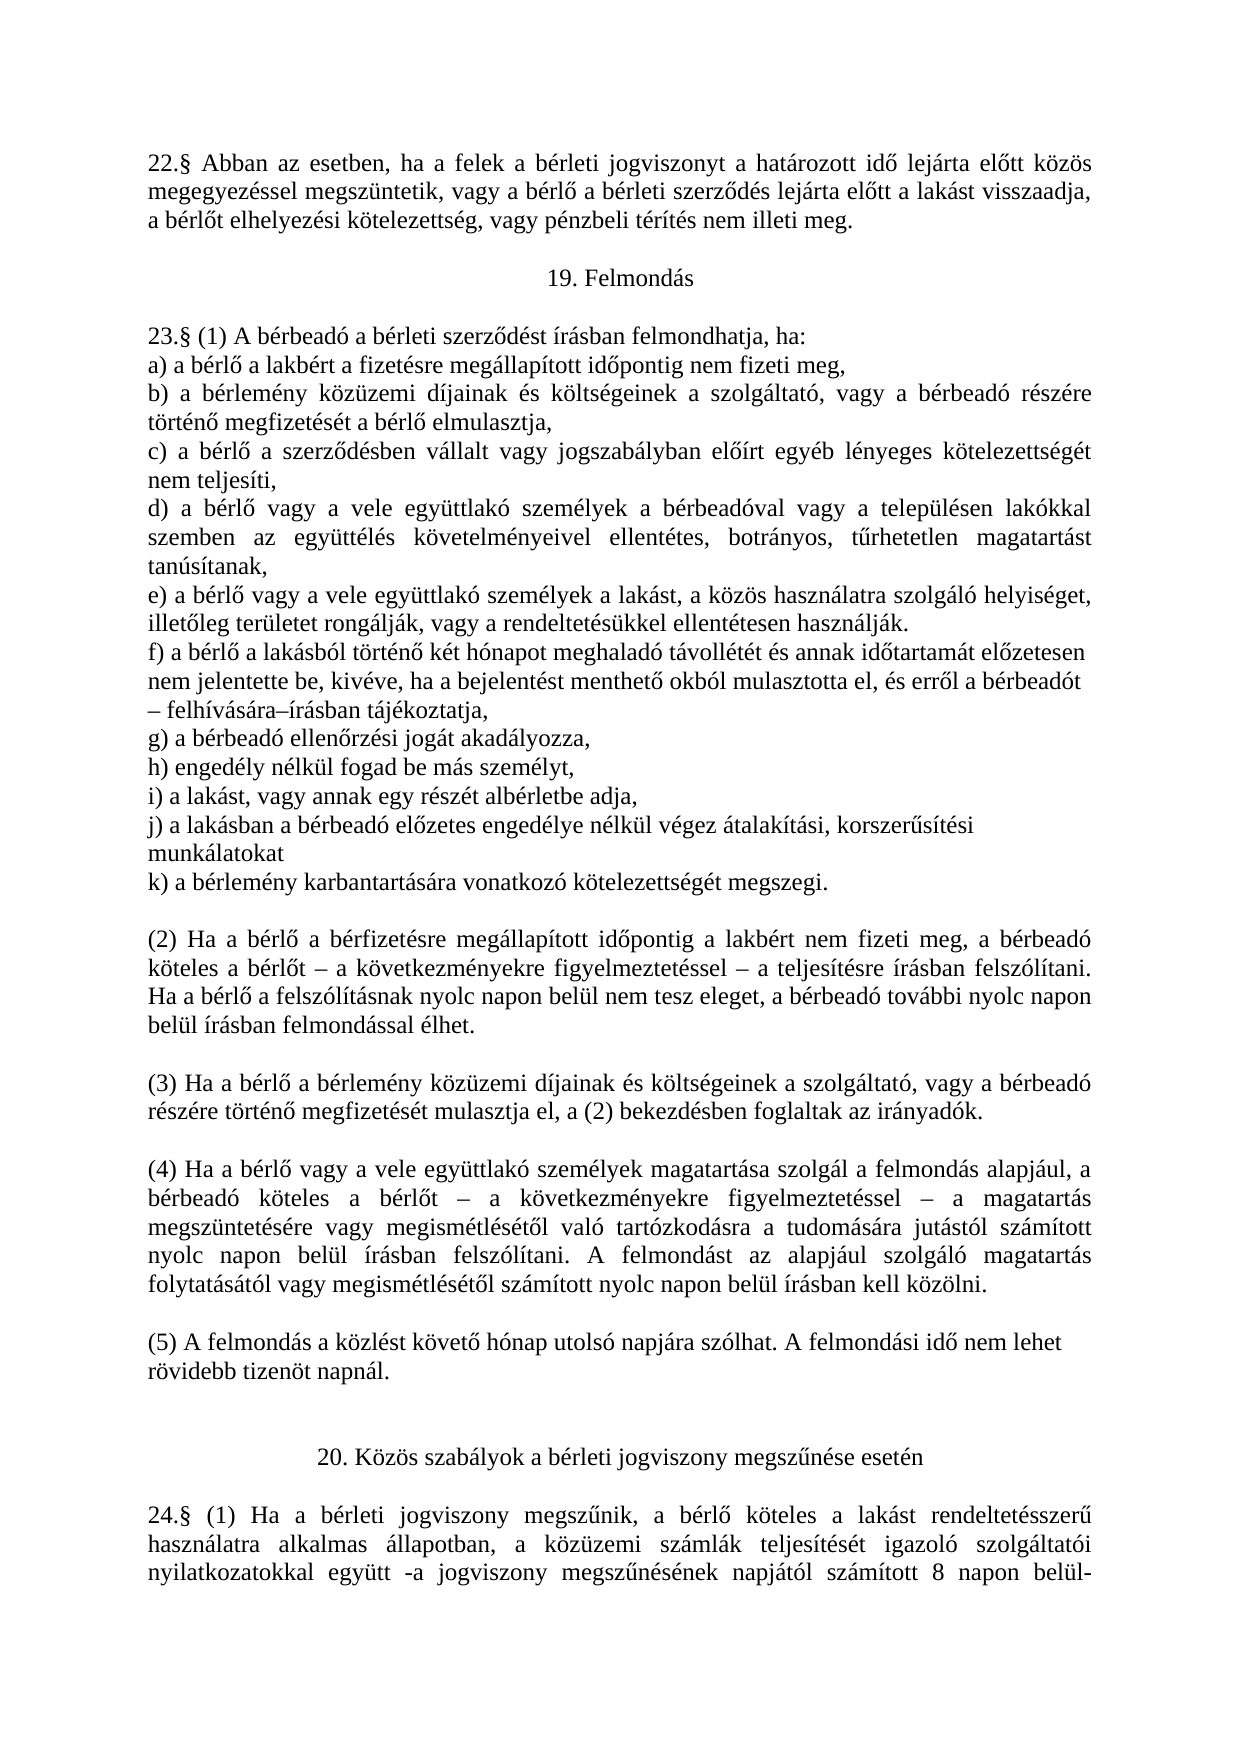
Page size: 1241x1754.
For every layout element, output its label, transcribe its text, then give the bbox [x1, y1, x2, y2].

text 19. Felmondás [148, 263, 1093, 292]
text (2) Ha a bérlő a bérfizetésre megállapított időpontig a lakbért nem fizeti meg, a bérbeadó köteles a bérlőt – a következményekre figyelmeztetéssel – a teljesítésre írásban felszólítani. Ha a bérlő a felszólításnak nyolc napon belül nem tesz eleget, a bérbeadó további nyolc napon belül írásban felmondással élhet. [148, 924, 1093, 1039]
text (3) Ha a bérlő a bérlemény közüzemi díjainak és költségeinek a szolgáltató, vagy a bérbeadó részére történő megfizetését mulasztja el, a (2) bekezdésben foglaltak az irányadók. [148, 1068, 1093, 1125]
text 23.§ (1) A bérbeadó a bérleti szerződést írásban felmondhatja, ha: [148, 321, 1093, 350]
text (4) Ha a bérlő vagy a vele együttlakó személyek magatartása szolgál a felmondás alapjául, a bérbeadó köteles a bérlőt – a következményekre figyelmeztetéssel – a magatartás megszüntetésére vagy megismétlésétől való tartózkodásra a tudomására jutástól számított nyolc napon belül írásban felszólítani. A felmondást az alapjául szolgáló magatartás folytatásától vagy megismétlésétől számított nyolc napon belül írásban kell közölni. [148, 1154, 1093, 1298]
text i) a lakást, vagy annak egy részét albérletbe adja, [148, 781, 1093, 810]
text b) a bérlemény közüzemi díjainak és költségeinek a szolgáltató, vagy a bérbeadó részére történő megfizetését a bérlő elmulasztja, [148, 378, 1093, 436]
text (5) A felmondás a közlést követő hónap utolsó napjára szólhat. A felmondási idő nem lehet rövidebb tizenöt napnál. [148, 1327, 1093, 1413]
text g) a bérbeadó ellenőrzési jogát akadályozza, [148, 723, 1093, 752]
text k) a bérlemény karbantartására vonatkozó kötelezettségét megszegi. [148, 867, 1093, 896]
text 22.§ Abban az esetben, ha a felek a bérleti jogviszonyt a határozott idő lejárta előtt közös megegyezéssel megszüntetik, vagy a bérlő a bérleti szerződés lejárta előtt a lakást visszaadja, a bérlőt elhelyezési kötelezettség, vagy pénzbeli térítés nem illeti meg. [148, 148, 1093, 234]
text 20. Közös szabályok a bérleti jogviszony megszűnése esetén [148, 1442, 1093, 1471]
text c) a bérlő a szerződésben vállalt vagy jogszabályban előírt egyéb lényeges kötelezettségét nem teljesíti, [148, 436, 1093, 493]
text f) a bérlő a lakásból történő két hónapot meghaladó távollétét és annak időtartamát előzetesen nem jelentette be, kivéve, ha a bejelentést menthető okból mulasztotta el, és erről a bérbeadót – felhívására–írásban tájékoztatja, [148, 637, 1093, 723]
text a) a bérlő a lakbért a fizetésre megállapított időpontig nem fizeti meg, [148, 350, 1093, 378]
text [148, 1500, 1093, 1586]
text h) engedély nélkül fogad be más személyt, [148, 752, 1093, 781]
text j) a lakásban a bérbeadó előzetes engedélye nélkül végez átalakítási, korszerűsítési munkálatokat [148, 810, 1093, 867]
text e) a bérlő vagy a vele együttlakó személyek a lakást, a közös használatra szolgáló helyiséget, illetőleg területet rongálják, vagy a rendeltetésükkel ellentétesen használják. [148, 580, 1093, 637]
text d) a bérlő vagy a vele együttlakó személyek a bérbeadóval vagy a településen lakókkal szemben az együttélés követelményeivel ellentétes, botrányos, tűrhetetlen magatartást tanúsítanak, [148, 493, 1093, 580]
